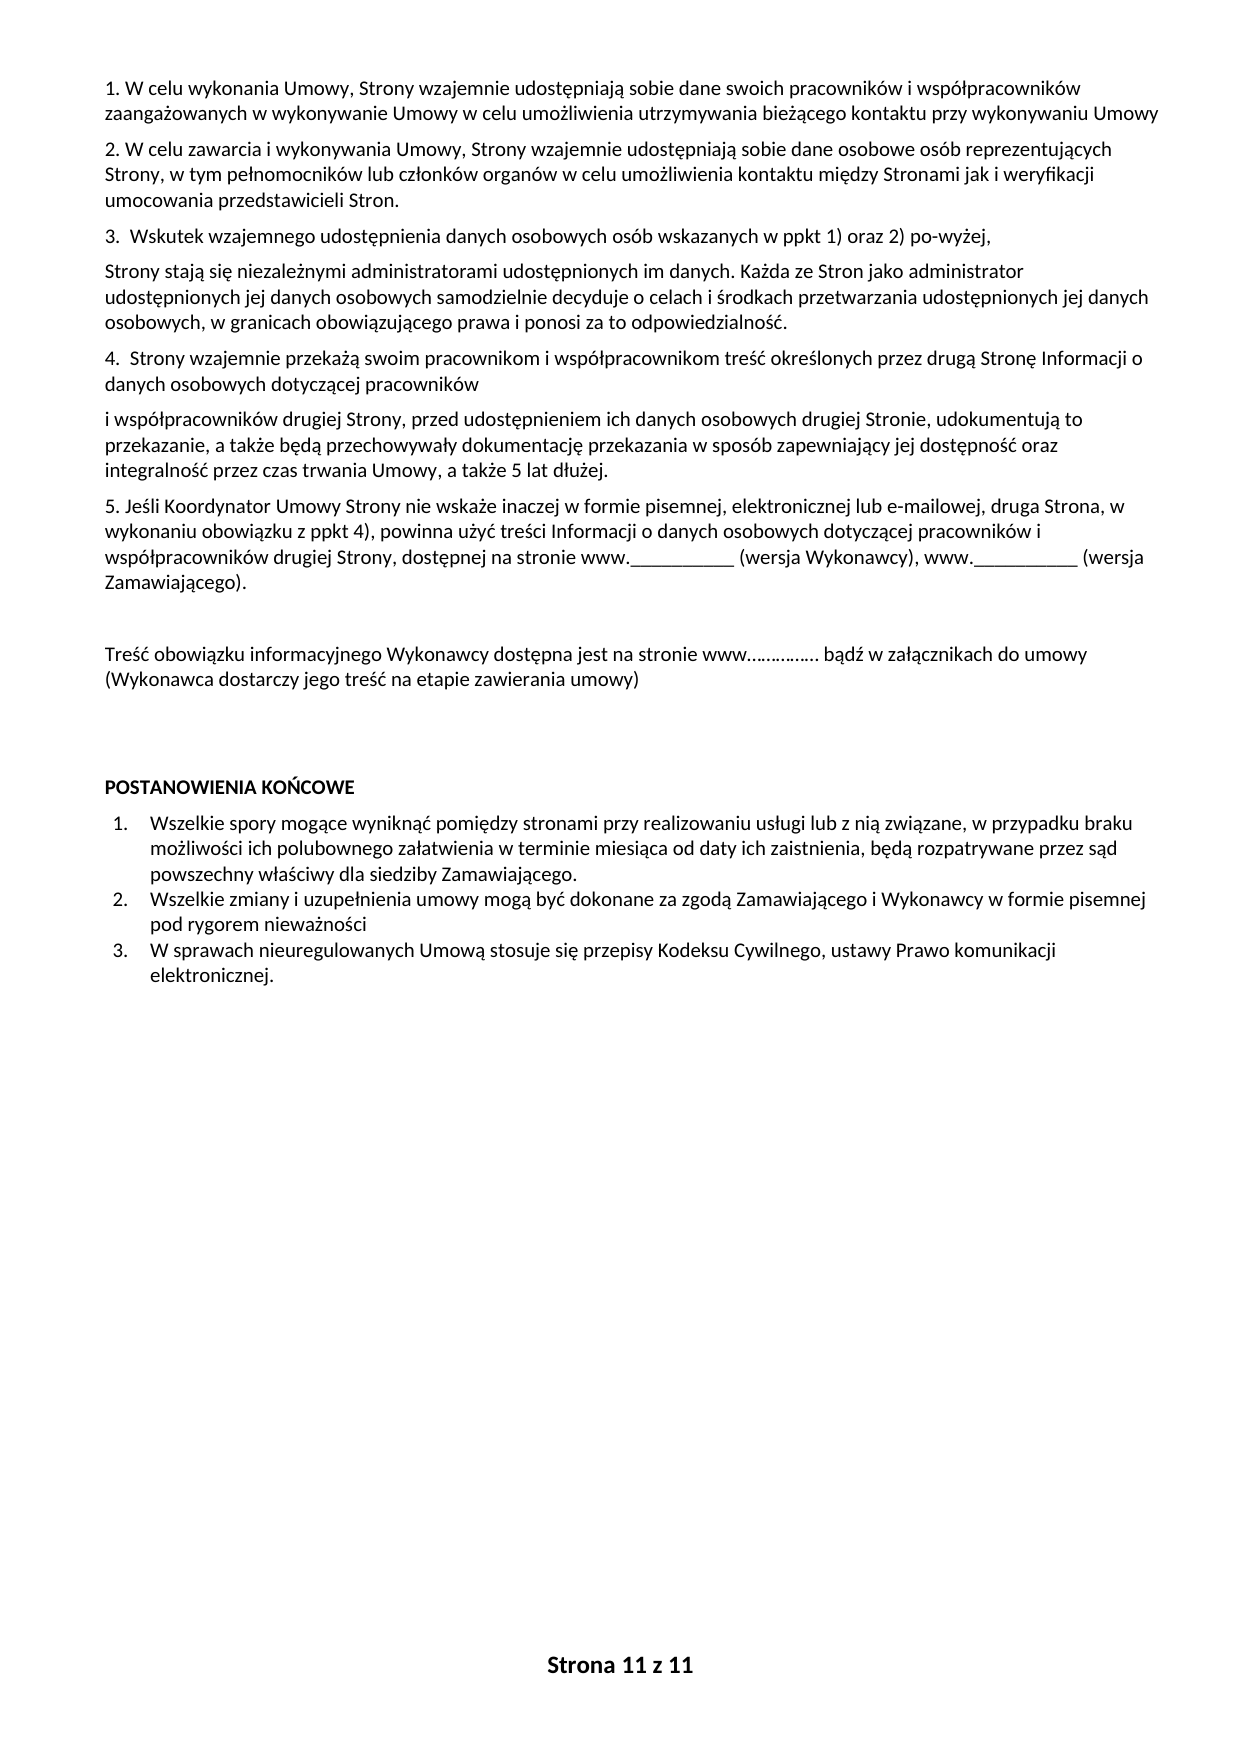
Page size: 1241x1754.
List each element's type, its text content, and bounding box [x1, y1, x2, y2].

list W sprawach nieuregulowanych Umową stosuje się przepisy Kodeksu Cywilnego, ustawy Prawo komunikacji elektronicznej. [112, 937, 1165, 988]
text 4. Strony wzajemnie przekażą swoim pracownikom i współpracownikom treść określonych przez drugą Stronę Informacji o danych osobowych dotyczącej pracowników [104, 345, 1165, 396]
text Strony stają się niezależnymi administratorami udostępnionych im danych. Każda ze Stron jako administrator udostępnionych jej danych osobowych samodzielnie decyduje o celach i środkach przetwarzania udostępnionych jej danych osobowych, w granicach obowiązującego prawa i ponosi za to odpowiedzialność. [104, 259, 1165, 335]
list Wszelkie zmiany i uzupełnienia umowy mogą być dokonane za zgodą Zamawiającego i Wykonawcy w formie pisemnej pod rygorem nieważności [112, 886, 1165, 937]
text 2. W celu zawarcia i wykonywania Umowy, Strony wzajemnie udostępniają sobie dane osobowe osób reprezentujących Strony, w tym pełnomocników lub członków organów w celu umożliwienia kontaktu między Stronami jak i weryfikacji umocowania przedstawicieli Stron. [104, 136, 1165, 212]
text 3. Wskutek wzajemnego udostępnienia danych osobowych osób wskazanych w ppkt 1) oraz 2) po-wyżej, [104, 223, 1165, 248]
text 5. Jeśli Koordynator Umowy Strony nie wskaże inaczej w formie pisemnej, elektronicznej lub e-mailowej, druga Strona, w wykonaniu obowiązku z ppkt 4), powinna użyć treści Informacji o danych osobowych dotyczącej pracowników i współpracowników drugiej Strony, dostępnej na stronie www.__________ (wersja Wykonawcy), www.__________ (wersja Zamawiającego). [104, 493, 1165, 595]
text i współpracowników drugiej Strony, przed udostępnieniem ich danych osobowych drugiej Stronie, udokumentują to przekazanie, a także będą przechowywały dokumentację przekazania w sposób zapewniający jej dostępność oraz integralność przez czas trwania Umowy, a także 5 lat dłużej. [104, 407, 1165, 483]
text POSTANOWIENIA KOŃCOWE [75, 774, 1165, 799]
text 1. W celu wykonania Umowy, Strony wzajemnie udostępniają sobie dane swoich pracowników i współpracowników zaangażowanych w wykonywanie Umowy w celu umożliwienia utrzymywania bieżącego kontaktu przy wykonywaniu Umowy [104, 75, 1165, 126]
text Treść obowiązku informacyjnego Wykonawcy dostępna jest na stronie www…………… bądź w załącznikach do umowy (Wykonawca dostarczy jego treść na etapie zawierania umowy) [104, 641, 1165, 692]
list Wszelkie spory mogące wyniknąć pomiędzy stronami przy realizowaniu usługi lub z nią związane, w przypadku braku możliwości ich polubownego załatwienia w terminie miesiąca od daty ich zaistnienia, będą rozpatrywane przez sąd powszechny właściwy dla siedziby Zamawiającego. [112, 810, 1165, 886]
